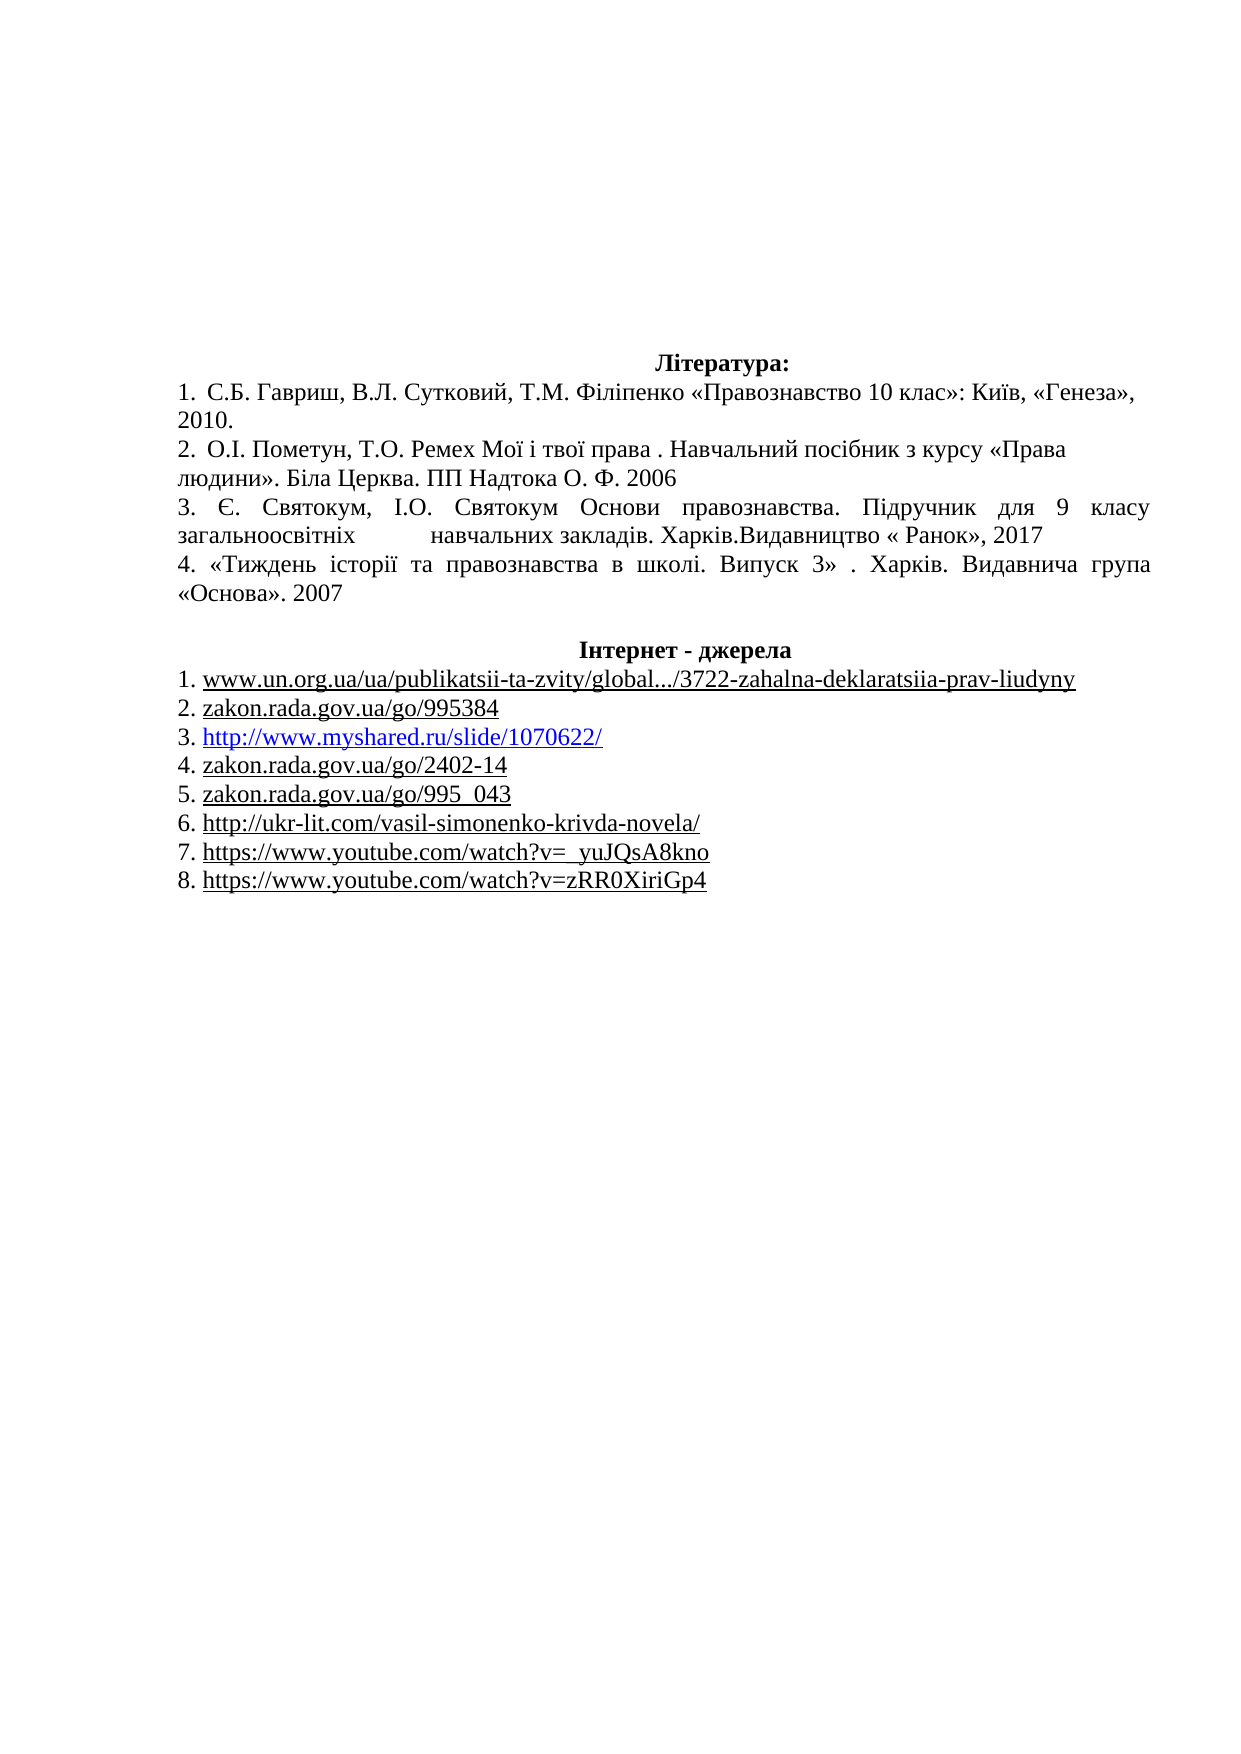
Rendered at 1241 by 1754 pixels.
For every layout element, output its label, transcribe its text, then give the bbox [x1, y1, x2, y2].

text 5. zakon.rada.gov.ua/go/995_043 [177, 779, 1152, 808]
text 3. http://www.myshared.ru/slide/1070622/ [177, 722, 1152, 751]
text 4. zakon.rada.gov.ua/go/2402-14 [177, 751, 1152, 779]
text 2. zakon.rada.gov.ua/go/995384 [177, 693, 1152, 722]
text 6. http://ukr-lit.com/vasil-simonenko-krivda-novela/ [177, 808, 1152, 837]
text Інтернет - джерела [177, 636, 1152, 664]
text 3. Є. Святокум, І.О. Святокум Основи правознавства. Підручник для 9 класу загальноосвітніх навчальних закладів. Харків.Видавництво « Ранок», 2017 [177, 492, 1152, 549]
list С.Б. Гавриш, В.Л. Сутковий, Т.М. Філіпенко «Правознавство 10 клас»: Київ, «Генеза», 2010. [177, 377, 1152, 434]
text 1. www.un.org.ua/ua/publikatsii-ta-zvity/global.../3722-zahalna-deklaratsiia-prav-liudyny [177, 664, 1152, 693]
text 8. https://www.youtube.com/watch?v=zRR0XiriGp4 [177, 866, 1152, 894]
text 7. https://www.youtube.com/watch?v=_yuJQsA8kno [177, 837, 1152, 866]
list Література: [252, 348, 1152, 377]
list О.І. Пометун, Т.О. Ремех Мої і твої права . Навчальний посібник з курсу «Права людини». Біла Церква. ПП Надтока О. Ф. 2006 [177, 434, 1152, 492]
text 4. «Тиждень історії та правознавства в школі. Випуск 3» . Харків. Видавнича група «Основа». 2007 [177, 549, 1152, 607]
